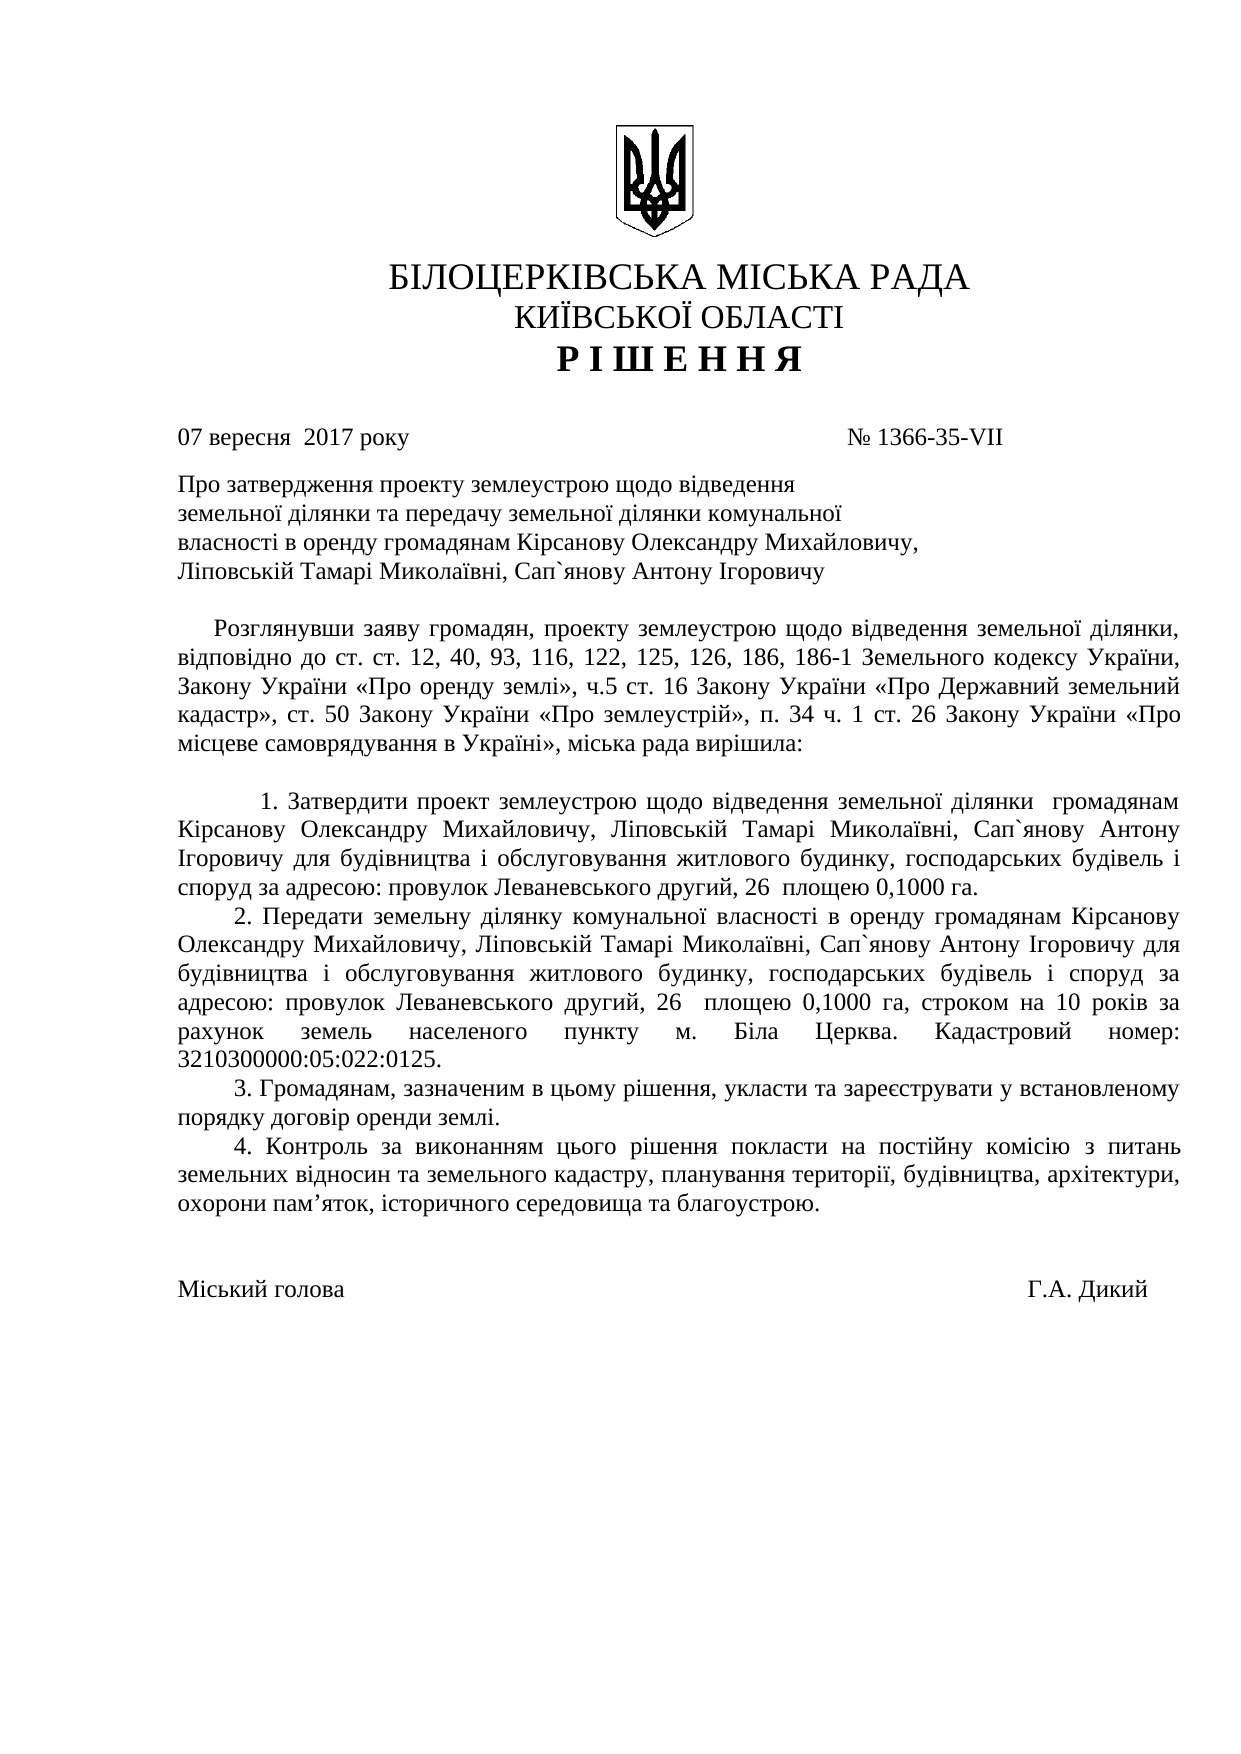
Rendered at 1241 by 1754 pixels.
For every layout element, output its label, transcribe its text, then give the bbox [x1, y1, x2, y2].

text Р І Ш Е Н Н Я [177, 336, 1181, 379]
text БІЛОЦЕРКІВСЬКА МІСЬКА РАДА [177, 255, 1181, 298]
text Про затвердження проекту землеустрою щодо відведення [177, 469, 1181, 498]
text 07 вересня 2017 року № 1366-35-VII [177, 422, 1181, 451]
picture [610, 118, 704, 245]
text 3. Громадянам, зазначеним в цьому рішення, укласти та зареєструвати у встановленому порядку договір оренди землі. [177, 1073, 1181, 1131]
text Розглянувши заяву громадян, проекту землеустрою щодо відведення земельної ділянки, відповідно до ст. ст. 12, 40, 93, 116, 122, 125, 126, 186, 186-1 Земельного кодексу України, Закону України «Про оренду землі», ч.5 ст. 16 Закону України «Про Державний земельний кадастр», ст. 50 Закону України «Про землеустрій», п. 34 ч. 1 ст. 26 Закону України «Про місцеве самоврядування в Україні», міська рада вирішила: [177, 613, 1181, 757]
text власності в оренду громадянам Кірсанову Олександру Михайловичу, [177, 527, 1181, 556]
text Міський голова Г.А. Дикий [177, 1274, 1181, 1303]
text 2. Передати земельну ділянку комунальної власності в оренду громадянам Кірсанову Олександру Михайловичу, Ліповській Тамарі Миколаївні, Сап`янову Антону Ігоровичу для будівництва і обслуговування житлового будинку, господарських будівель і споруд за адресою: провулок Леваневського другий, 26 площею 0,1000 га, строком на 10 років за рахунок земель населеного пункту м. Біла Церква. Кадастровий номер: 3210300000:05:022:0125. [177, 901, 1181, 1073]
text Ліповській Тамарі Миколаївні, Сап`янову Антону Ігоровичу [177, 556, 1181, 584]
text КИЇВСЬКОЇ ОБЛАСТІ [177, 298, 1181, 336]
text 4. Контроль за виконанням цього рішення покласти на постійну комісію з питань земельних відносин та земельного кадастру, планування території, будівництва, архітектури, охорони пам’яток, історичного середовища та благоустрою. [177, 1131, 1181, 1217]
text 1. Затвердити проект землеустрою щодо відведення земельної ділянки громадянам Кірсанову Олександру Михайловичу, Ліповській Тамарі Миколаївні, Сап`янову Антону Ігоровичу для будівництва і обслуговування житлового будинку, господарських будівель і споруд за адресою: провулок Леваневського другий, 26 площею 0,1000 га. [177, 786, 1181, 901]
text земельної ділянки та передачу земельної ділянки комунальної [177, 498, 1181, 527]
